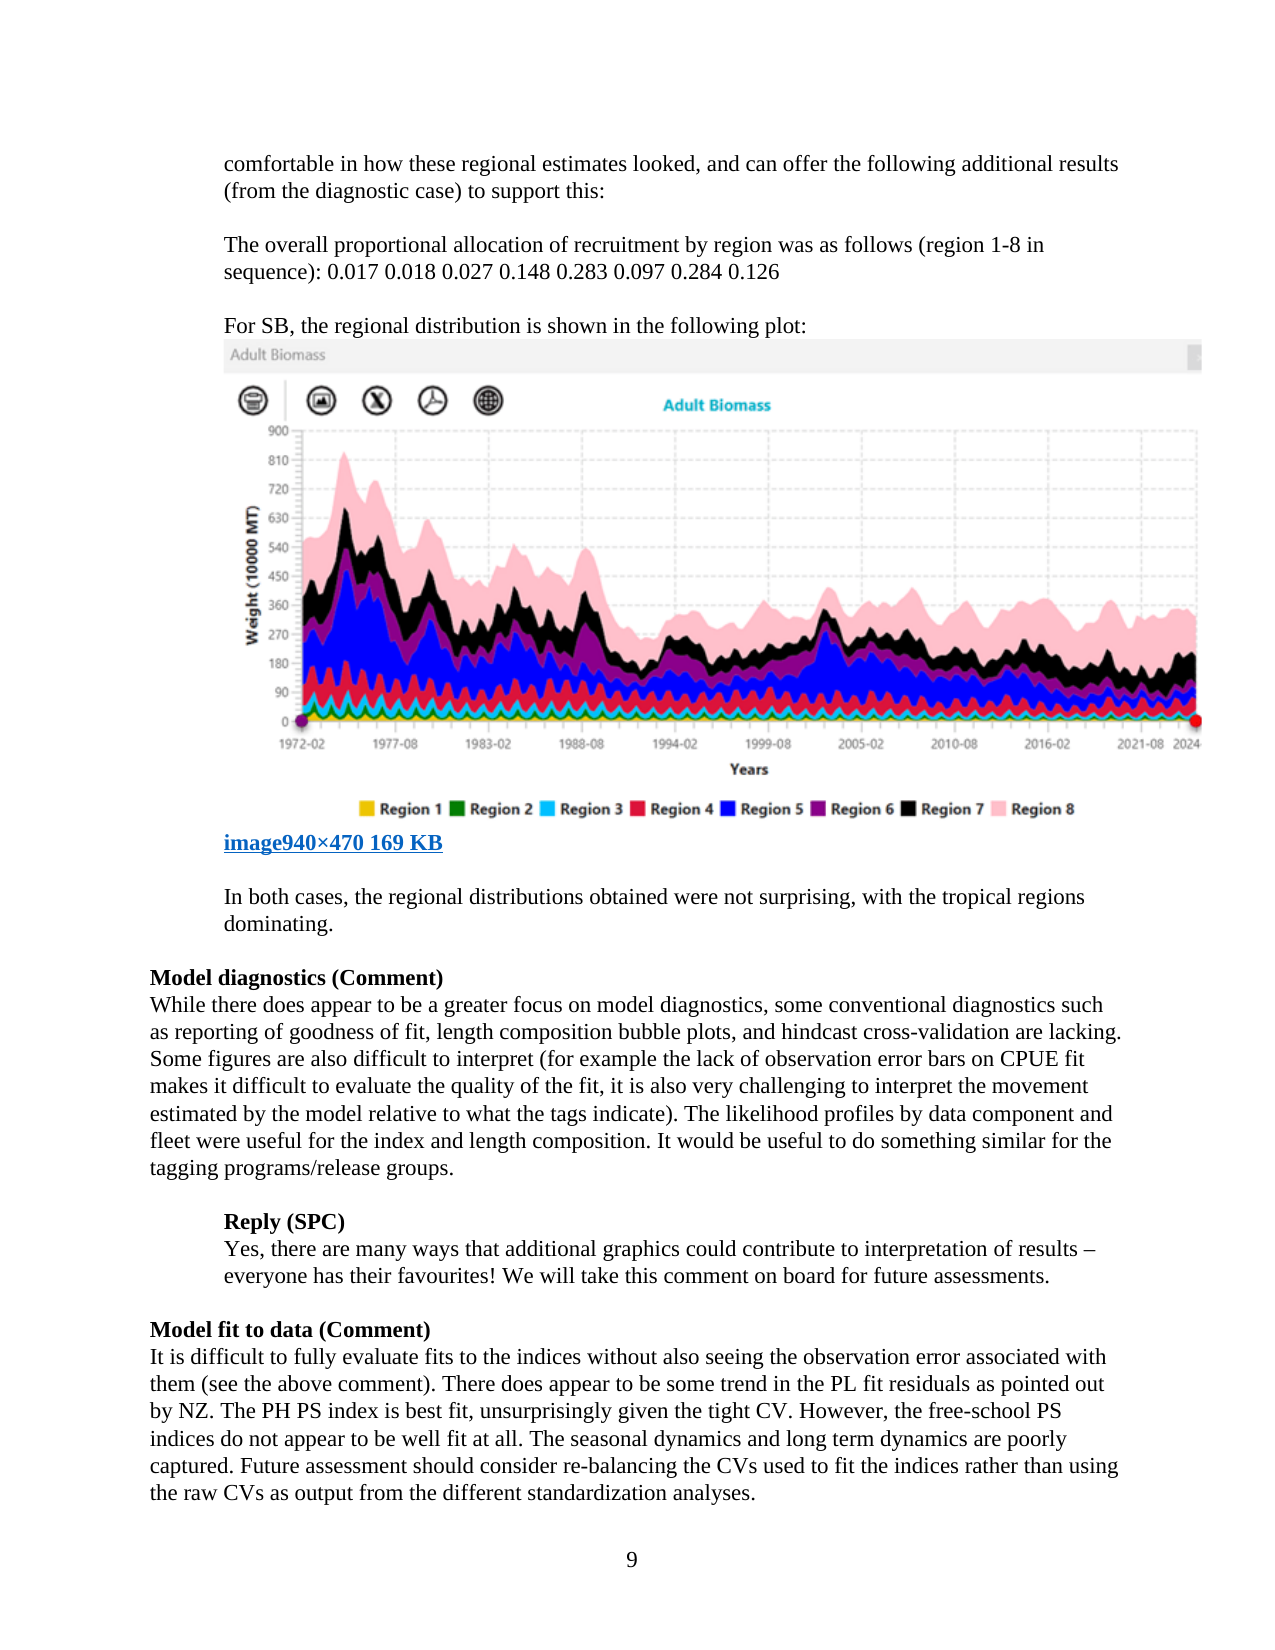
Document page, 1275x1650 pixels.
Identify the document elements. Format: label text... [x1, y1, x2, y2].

list It is difficult to fully evaluate fits to the indices without also seeing the observation error associated with them (see the above comment). There does appear to be some trend in the PL fit residuals as pointed out by NZ. The PH PS index is best fit, unsurprisingly given the tight CV. However, the free-school PS indices do not appear to be well fit at all. The seasonal dynamics and long term dynamics are poorly captured. Future assessment should consider re-balancing the CVs used to fit the indices rather than using the raw CVs as output from the different standardization analyses. [149, 1343, 1127, 1505]
list Reply (SPC) [223, 1208, 1127, 1234]
list While there does appear to be a greater focus on model diagnostics, some conventional diagnostics such as reporting of goodness of fit, length composition bubble plots, and hindcast cross-validation are lacking. Some figures are also difficult to interpret (for example the lack of observation error bars on CPUE fit makes it difficult to evaluate the quality of the fit, it is also very challenging to interpret the movement estimated by the model relative to what the tags indicate). The likelihood profiles by data component and fleet were useful for the index and length composition. It would be useful to do something similar for the tagging programs/release groups. [149, 991, 1127, 1180]
list The overall proportional allocation of recruitment by region was as follows (region 1-8 in sequence): 0.017 0.018 0.027 0.148 0.283 0.097 0.284 0.126 [223, 231, 1127, 285]
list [223, 150, 1127, 203]
list Model fit to data (Comment) [149, 1316, 1127, 1343]
list In both cases, the regional distributions obtained were not surprising, with the tropical regions dominating. [223, 883, 1127, 936]
list Model diagnostics (Comment) [149, 964, 1127, 991]
picture [223, 339, 1202, 829]
list For SB, the regional distribution is shown in the following plot: [223, 312, 1127, 339]
list Yes, there are many ways that additional graphics could contribute to interpretation of results – everyone has their favourites! We will take this comment on board for future assessments. [223, 1235, 1127, 1288]
list image940×470 169 KB [223, 829, 1127, 855]
